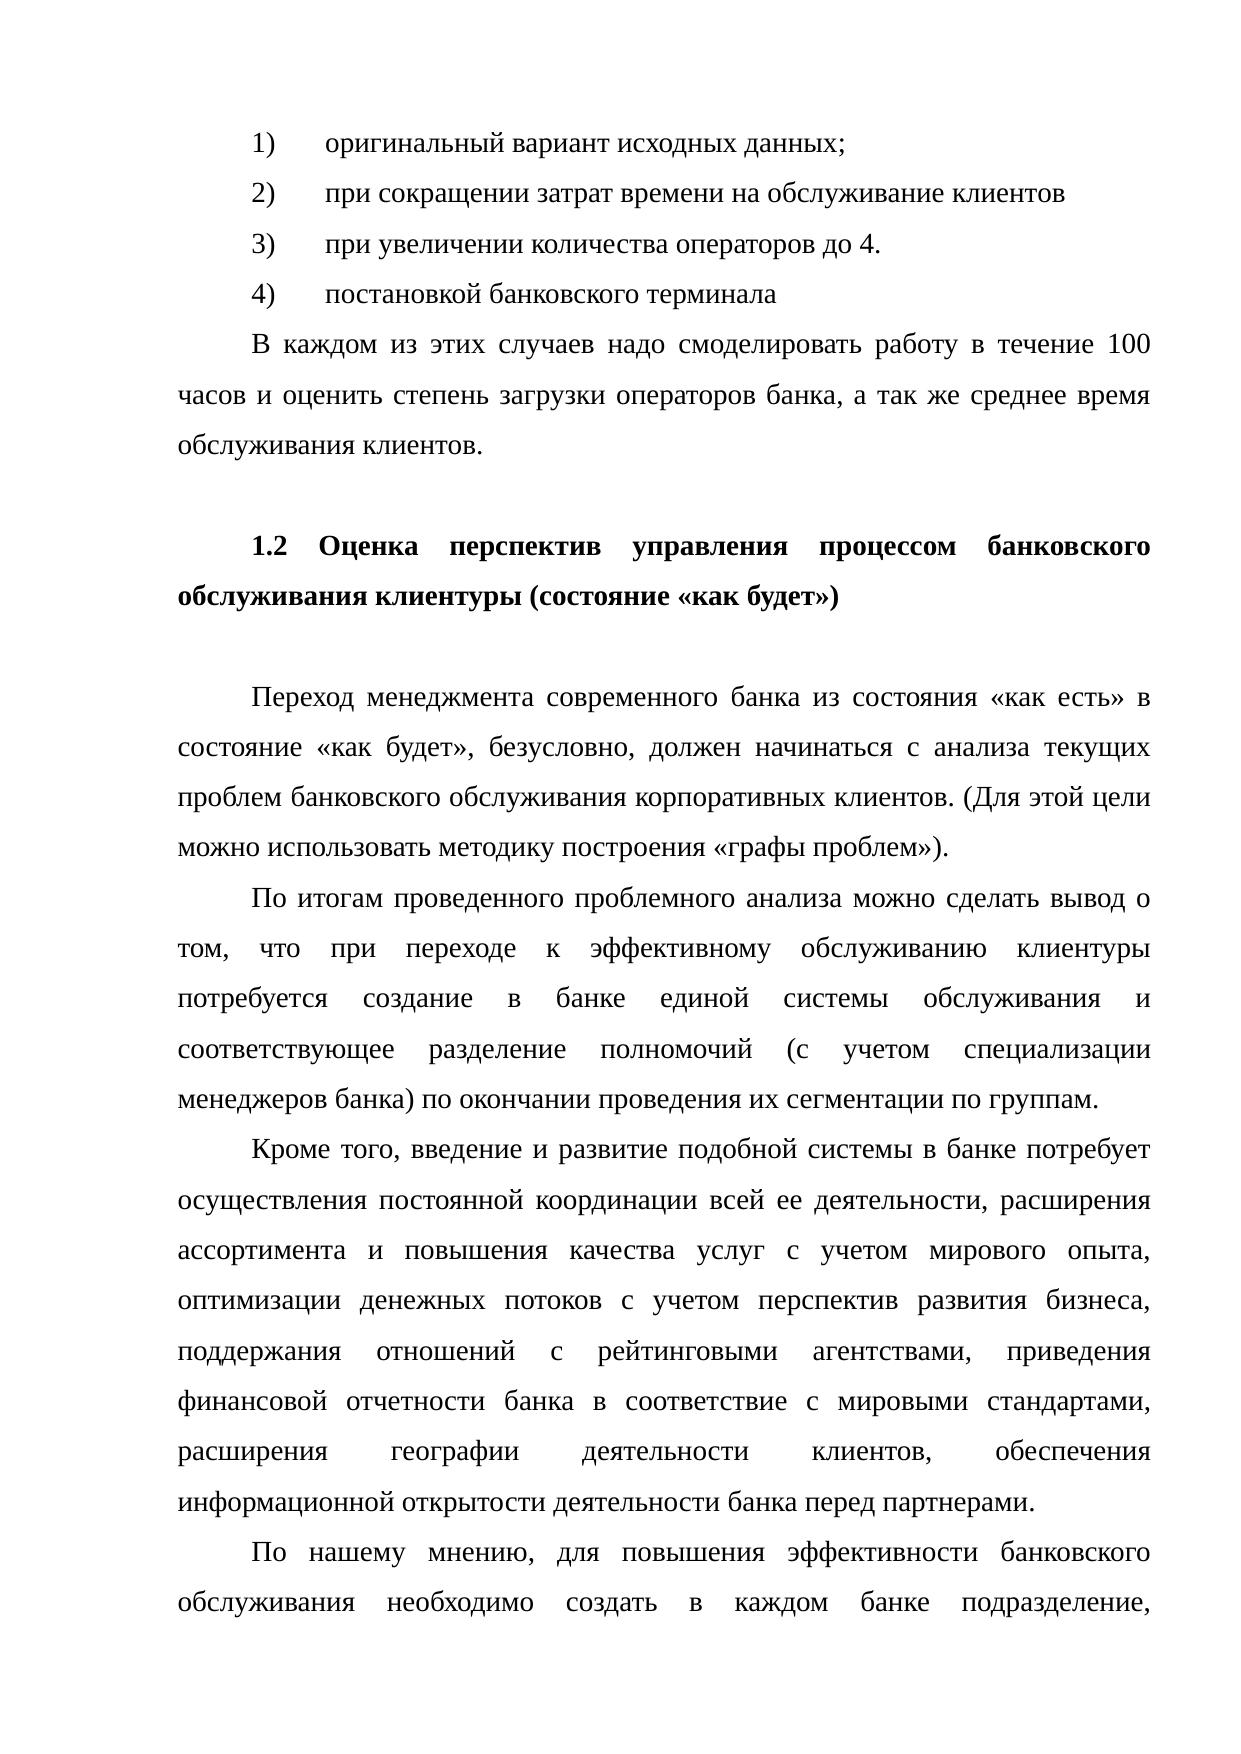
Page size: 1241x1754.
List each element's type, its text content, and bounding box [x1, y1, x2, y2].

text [177, 1534, 1152, 1618]
text Кроме того, введение и развитие подобной системы в банке потребует осуществления постоянной координации всей ее деятельности, расширения ассортимента и повышения качества услуг с учетом мирового опыта, оптимизации денежных потоков с учетом перспектив развития бизнеса, поддержания отношений с рейтинговыми агентствами, приведения финансовой отчетности банка в соответствие с мировыми стандартами, расширения географии деятельности клиентов, обеспечения информационной открытости деятельности банка перед партнерами. [177, 1131, 1152, 1517]
list постановкой банковского терминала [177, 276, 1152, 310]
list при сокращении затрат времени на обслуживание клиентов [177, 176, 1152, 209]
list оригинальный вариант исходных данных; [177, 125, 1152, 159]
text Переход менеджмента современного банка из состояния «как есть» в состояние «как будет», безусловно, должен начинаться с анализа текущих проблем банковского обслуживания корпоративных клиентов. (Для этой цели можно использовать методику построения «графы проблем»). [177, 679, 1152, 863]
text По итогам проведенного проблемного анализа можно сделать вывод о том, что при переходе к эффективному обслуживанию клиентуры потребуется создание в банке единой системы обслуживания и соответствующее разделение полномочий (с учетом специализации менеджеров банка) по окончании проведения их сегментации по группам. [177, 880, 1152, 1115]
text 1.2 Оценка перспектив управления процессом банковского обслуживания клиентуры (состояние «как будет») [177, 528, 1152, 612]
list при увеличении количества операторов до 4. [177, 226, 1152, 259]
text В каждом из этих случаев надо смоделировать работу в течение 100 часов и оценить степень загрузки операторов банка, а так же среднее время обслуживания клиентов. [177, 326, 1152, 461]
